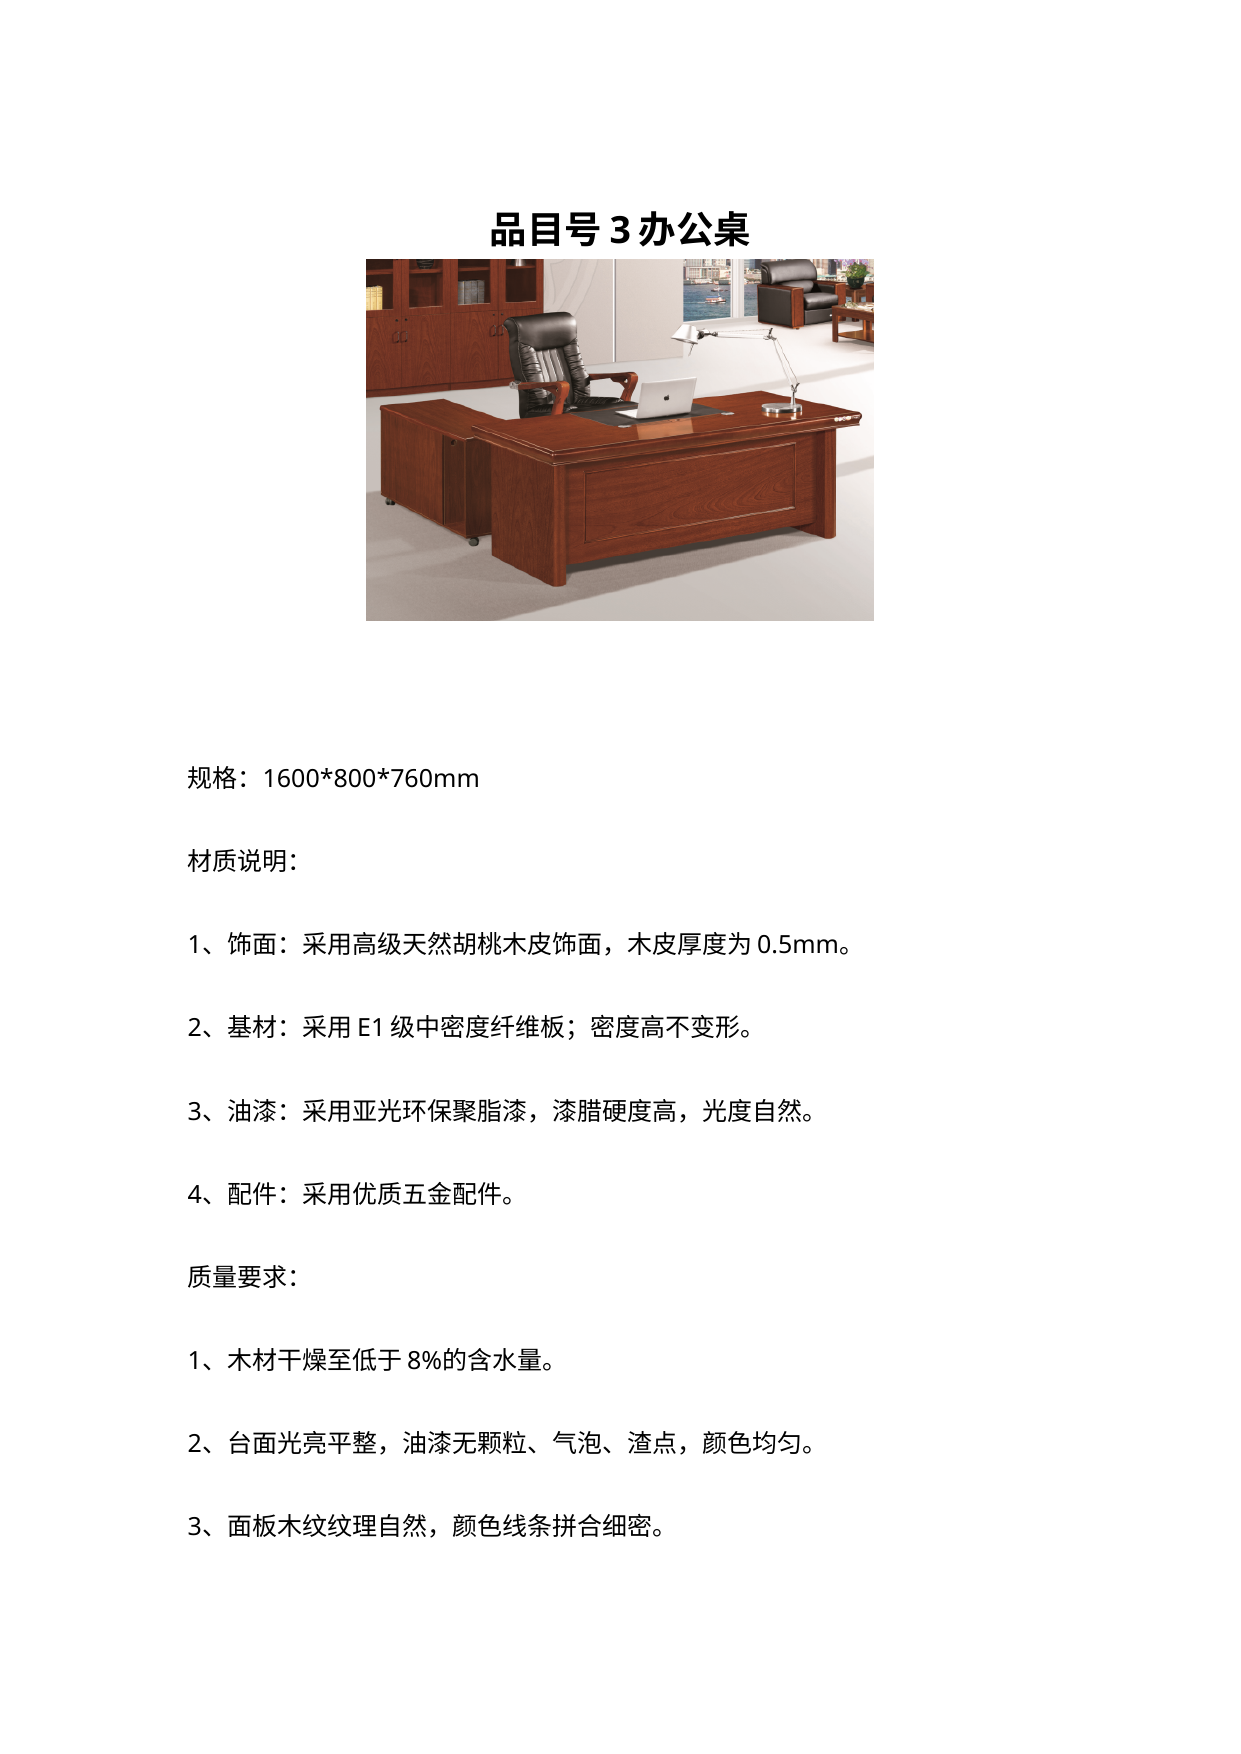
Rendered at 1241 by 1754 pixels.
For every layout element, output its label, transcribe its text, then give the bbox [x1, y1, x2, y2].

text 1、木材干燥至低于8%的含水量。 [187, 1326, 1053, 1391]
text 规格：1600*800*760mm [187, 744, 1053, 809]
text 质量要求： [187, 1243, 1053, 1308]
text 2、基材：采用E1级中密度纤维板；密度高不变形。 [187, 993, 1053, 1058]
text 3、油漆：采用亚光环保聚脂漆，漆腊硬度高，光度自然。 [187, 1077, 1053, 1142]
picture [366, 259, 874, 621]
text 1、饰面：采用高级天然胡桃木皮饰面，木皮厚度为0.5mm。 [187, 910, 1053, 975]
text 4、配件：采用优质五金配件。 [187, 1160, 1053, 1225]
text 材质说明： [187, 827, 1053, 892]
text 品目号3办公桌 [187, 194, 1053, 259]
text 3、面板木纹纹理自然，颜色线条拼合细密。 [187, 1492, 1053, 1557]
text 2、台面光亮平整，油漆无颗粒、气泡、渣点，颜色均匀。 [187, 1409, 1053, 1474]
